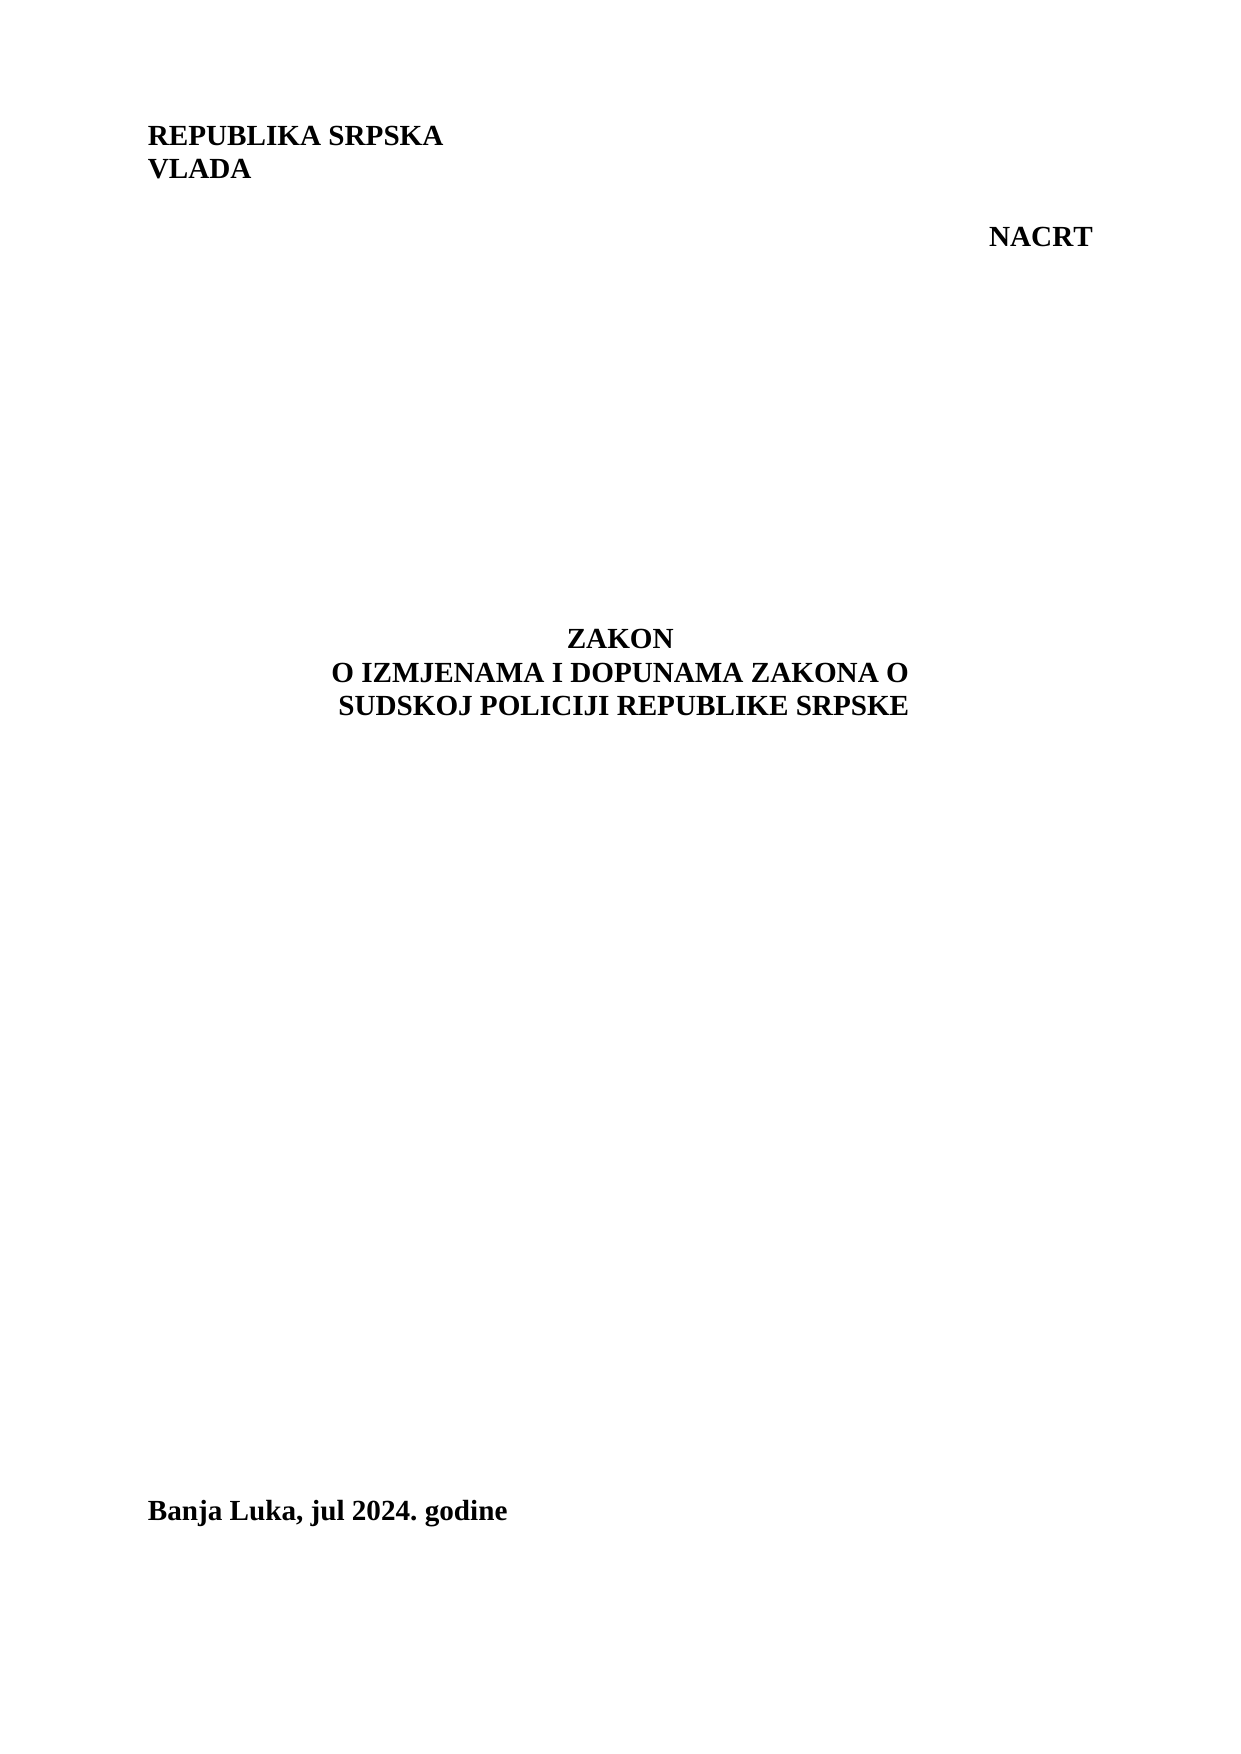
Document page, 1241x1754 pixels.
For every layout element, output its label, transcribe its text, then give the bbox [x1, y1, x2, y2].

text Banja Luka, jul 2024. godine [148, 1493, 1092, 1527]
text REPUBLIKA SRPSKA [148, 118, 1092, 152]
text VLADA [148, 152, 1092, 185]
text ZAKON [148, 621, 1092, 655]
text NACRT [148, 219, 1092, 252]
text O IZMJENAMA I DOPUNAMA ZAKONA O [148, 655, 1092, 688]
text SUDSKOJ POLICIJI REPUBLIKE SRPSKE [148, 688, 1092, 722]
